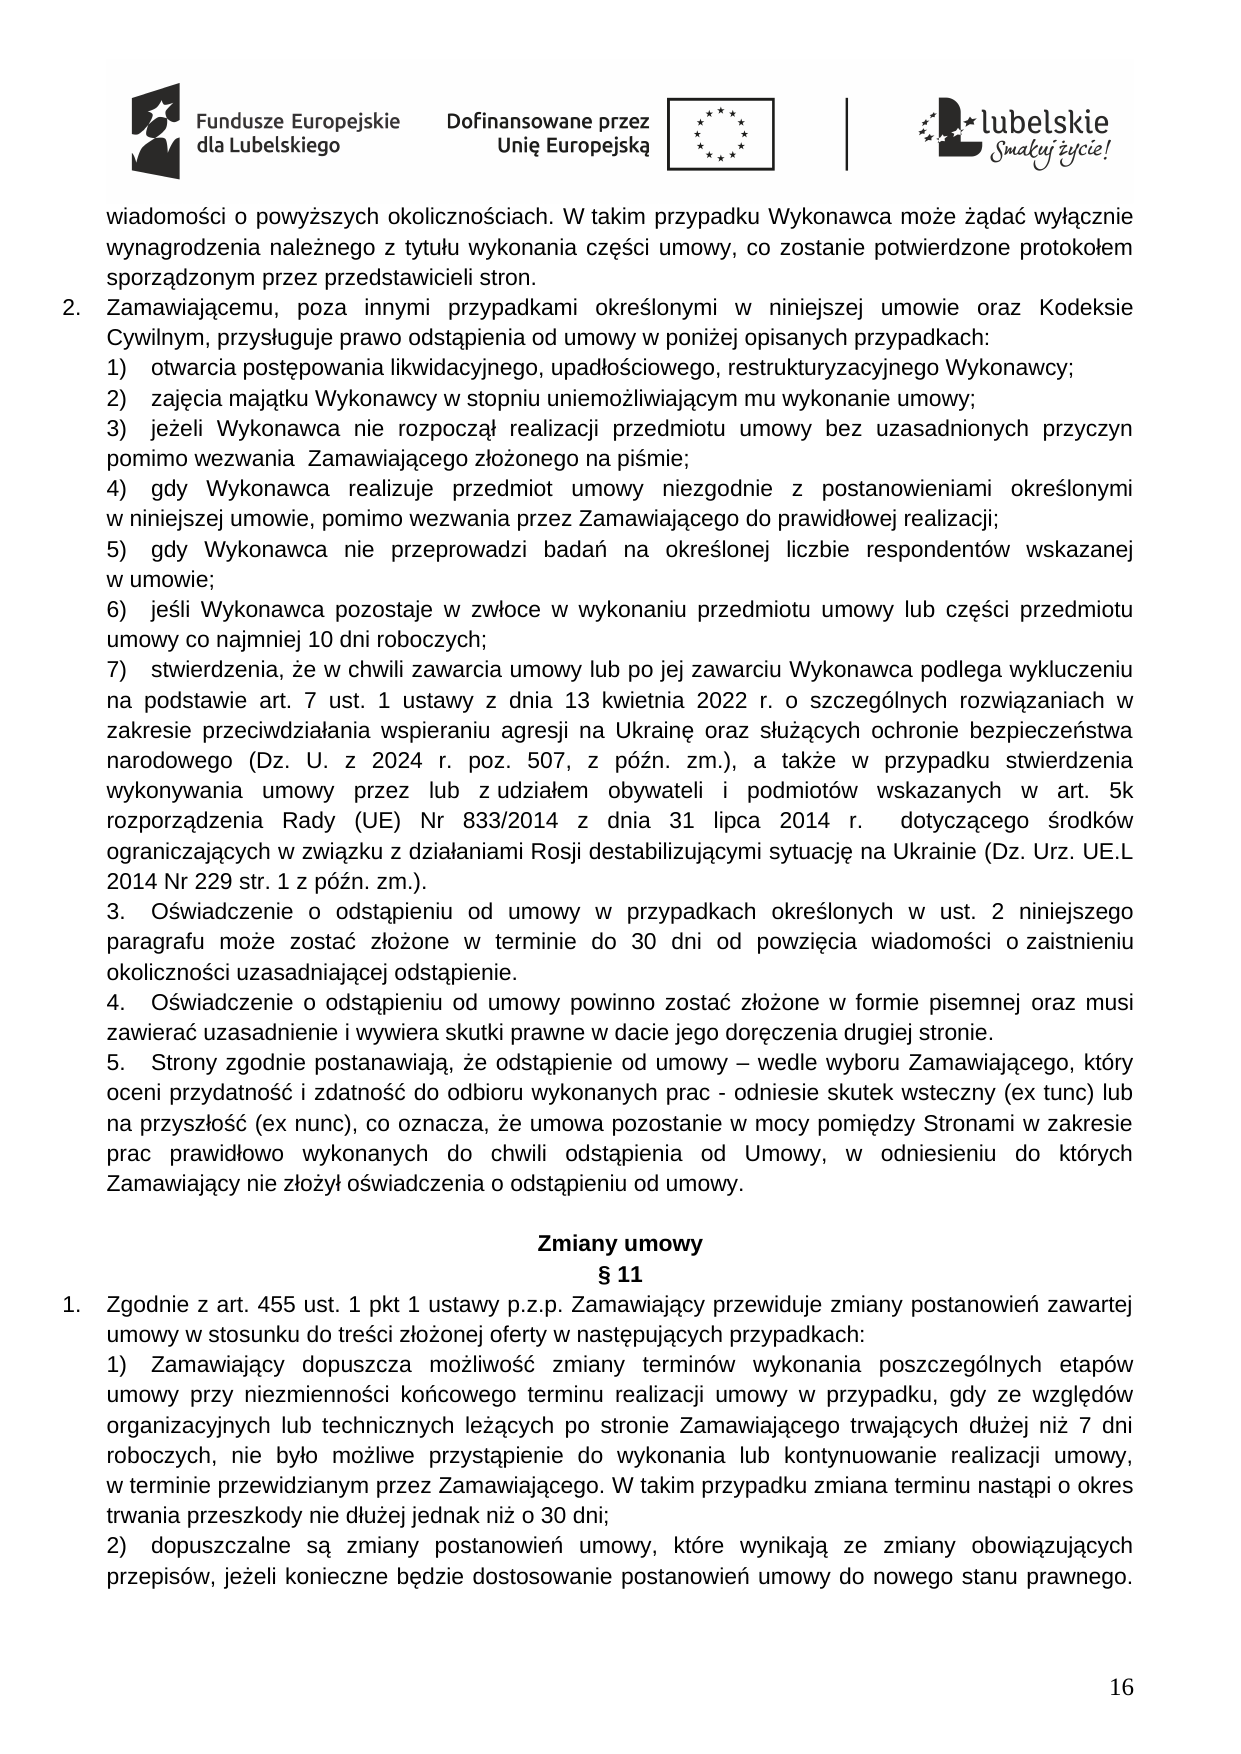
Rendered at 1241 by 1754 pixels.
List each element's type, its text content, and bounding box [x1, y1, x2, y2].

list jeśli Wykonawca pozostaje w zwłoce w wykonaniu przedmiotu umowy lub części przedmiotu umowy co najmniej 10 dni roboczych; [106, 596, 1134, 653]
text Zmiany umowy [106, 1230, 1134, 1257]
text § 11 [106, 1261, 1134, 1287]
list Zamawiającemu, poza innymi przypadkami określonymi w niniejszej umowie oraz Kodeksie Cywilnym, przysługuje prawo odstąpienia od umowy w poniżej opisanych przypadkach: [62, 294, 1134, 351]
list Zgodnie z art. 455 ust. 1 pkt 1 ustawy p.z.p. Zamawiający przewiduje zmiany postanowień zawartej umowy w stosunku do treści złożonej oferty w następujących przypadkach: [62, 1291, 1134, 1347]
list otwarcia postępowania likwidacyjnego, upadłościowego, restrukturyzacyjnego Wykonawcy; [106, 354, 1134, 381]
list stwierdzenia, że w chwili zawarcia umowy lub po jej zawarciu Wykonawca podlega wykluczeniu na podstawie art. 7 ust. 1 ustawy z dnia 13 kwietnia 2022 r. o szczególnych rozwiązaniach w zakresie przeciwdziałania wspieraniu agresji na Ukrainę oraz służących ochronie bezpieczeństwa narodowego (Dz. U. z 2024 r. poz. 507, z późn. zm.), a także w przypadku stwierdzenia wykonywania umowy przez lub z udziałem obywateli i podmiotów wskazanych w art. 5k rozporządzenia Rady (UE) Nr 833/2014 z dnia 31 lipca 2014 r. dotyczącego środków ograniczających w związku z działaniami Rosji destabilizującymi sytuację na Ukrainie (Dz. Urz. UE.L 2014 Nr 229 str. 1 z późn. zm.). [106, 656, 1134, 894]
list Strony zgodnie postanawiają, że odstąpienie od umowy – wedle wyboru Zamawiającego, który oceni przydatność i zdatność do odbioru wykonanych prac - odniesie skutek wsteczny (ex tunc) lub na przyszłość (ex nunc), co oznacza, że umowa pozostanie w mocy pomiędzy Stronami w zakresie prac prawidłowo wykonanych do chwili odstąpienia od Umowy, w odniesieniu do których Zamawiający nie złożył oświadczenia o odstąpieniu od umowy. [106, 1049, 1134, 1196]
text 1) Zamawiający dopuszcza możliwość zmiany terminów wykonania poszczególnych etapów umowy przy niezmienności końcowego terminu realizacji umowy w przypadku, gdy ze względów organizacyjnych lub technicznych leżących po stronie Zamawiającego trwających dłużej niż 7 dni roboczych, nie było możliwe przystąpienie do wykonania lub kontynuowanie realizacji umowy, w terminie przewidzianym przez Zamawiającego. W takim przypadku zmiana terminu nastąpi o okres trwania przeszkody nie dłużej jednak niż o 30 dni; [106, 1351, 1134, 1529]
list gdy Wykonawca nie przeprowadzi badań na określonej liczbie respondentów wskazanej w umowie; [106, 536, 1134, 592]
list zajęcia majątku Wykonawcy w stopniu uniemożliwiającym mu wykonanie umowy; [106, 384, 1134, 411]
list jeżeli Wykonawca nie rozpoczął realizacji przedmiotu umowy bez uzasadnionych przyczyn pomimo wezwania Zamawiającego złożonego na piśmie; [106, 415, 1134, 471]
list Oświadczenie o odstąpieniu od umowy w przypadkach określonych w ust. 2 niniejszego paragrafu może zostać złożone w terminie do 30 dni od powzięcia wiadomości o zaistnieniu okoliczności uzasadniającej odstąpienie. [106, 898, 1134, 985]
list Oświadczenie o odstąpieniu od umowy powinno zostać złożone w formie pisemnej oraz musi zawierać uzasadnienie i wywiera skutki prawne w dacie jego doręczenia drugiej stronie. [106, 989, 1134, 1045]
picture [106, 59, 1134, 204]
list gdy Wykonawca realizuje przedmiot umowy niezgodnie z postanowieniami określonymi w niniejszej umowie, pomimo wezwania przez Zamawiającego do prawidłowej realizacji; [106, 475, 1134, 532]
